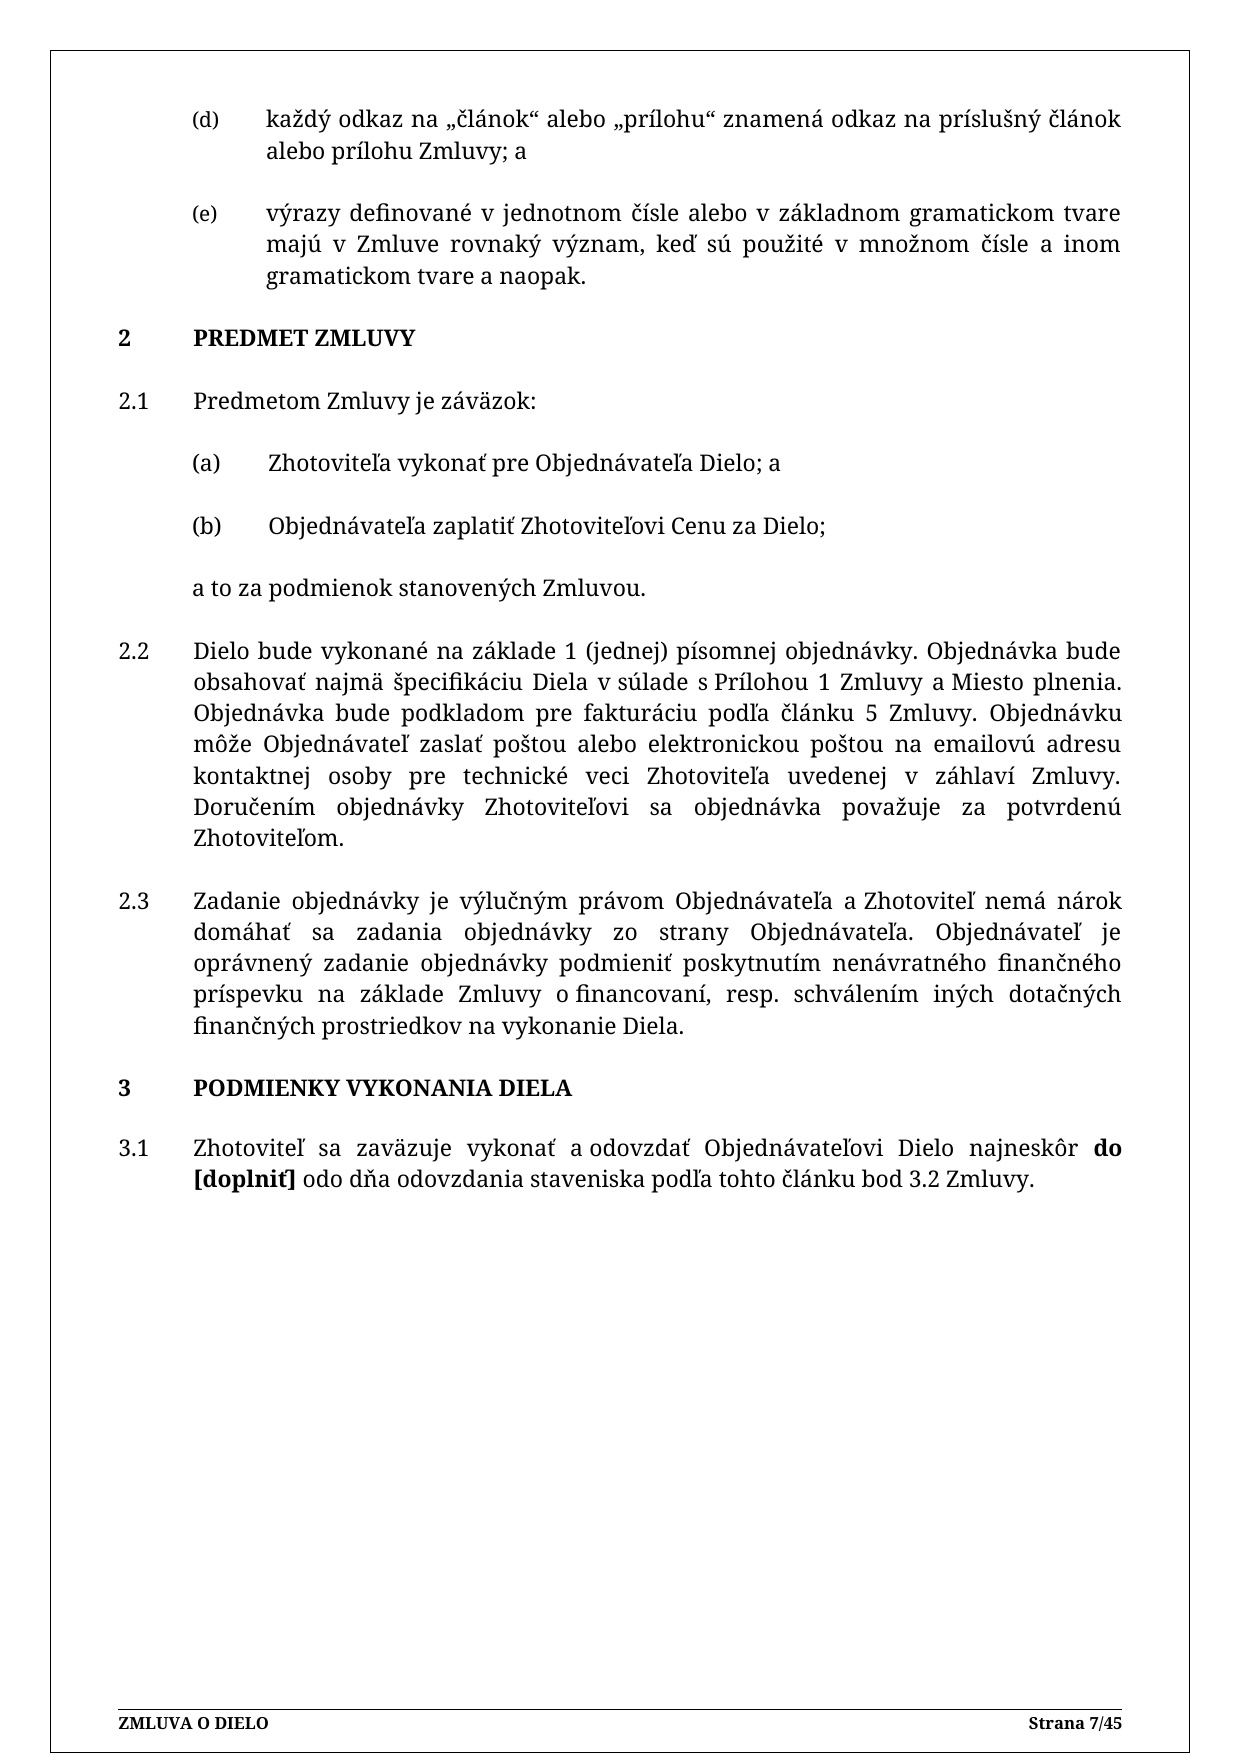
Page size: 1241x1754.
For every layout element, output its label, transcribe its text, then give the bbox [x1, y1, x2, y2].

text a to za podmienok stanovených Zmluvou. [118, 572, 1122, 603]
list Zadanie objednávky je výlučným právom Objednávateľa a Zhotoviteľ nemá nárok domáhať sa zadania objednávky zo strany Objednávateľa. Objednávateľ je oprávnený zadanie objednávky podmieniť poskytnutím nenávratného finančného príspevku na základe Zmluvy o financovaní, resp. schválením iných dotačných finančných prostriedkov na vykonanie Diela. [118, 885, 1122, 1041]
list Dielo bude vykonané na základe 1 (jednej) písomnej objednávky. Objednávka bude obsahovať najmä špecifikáciu Diela v súlade s Prílohou 1 Zmluvy a Miesto plnenia. Objednávka bude podkladom pre fakturáciu podľa článku 5 Zmluvy. Objednávku môže Objednávateľ zaslať poštou alebo elektronickou poštou na emailovú adresu kontaktnej osoby pre technické veci Zhotoviteľa uvedenej v záhlaví Zmluvy. Doručením objednávky Zhotoviteľovi sa objednávka považuje za potvrdenú Zhotoviteľom. [118, 635, 1122, 853]
list výrazy definované v jednotnom čísle alebo v základnom gramatickom tvare majú v Zmluve rovnaký význam, keď sú použité v množnom čísle a inom gramatickom tvare a naopak. [192, 197, 1122, 291]
list Zhotoviteľ sa zaväzuje vykonať a odovzdať Objednávateľovi Dielo najneskôr do [doplniť] odo dňa odovzdania staveniska podľa tohto článku bod 3.2 Zmluvy. [118, 1132, 1122, 1194]
list Predmetom Zmluvy je záväzok: [118, 385, 1122, 416]
list Objednávateľa zaplatiť Zhotoviteľovi Cenu za Dielo; [192, 510, 1122, 541]
list každý odkaz na „článok“ alebo „prílohu“ znamená odkaz na príslušný článok alebo prílohu Zmluvy; a [192, 103, 1122, 166]
list Predmet Zmluvy [118, 322, 1122, 353]
list podmienky VYKONANIA DIELA [118, 1072, 1122, 1103]
list Zhotoviteľa vykonať pre Objednávateľa Dielo; a [192, 447, 1122, 478]
